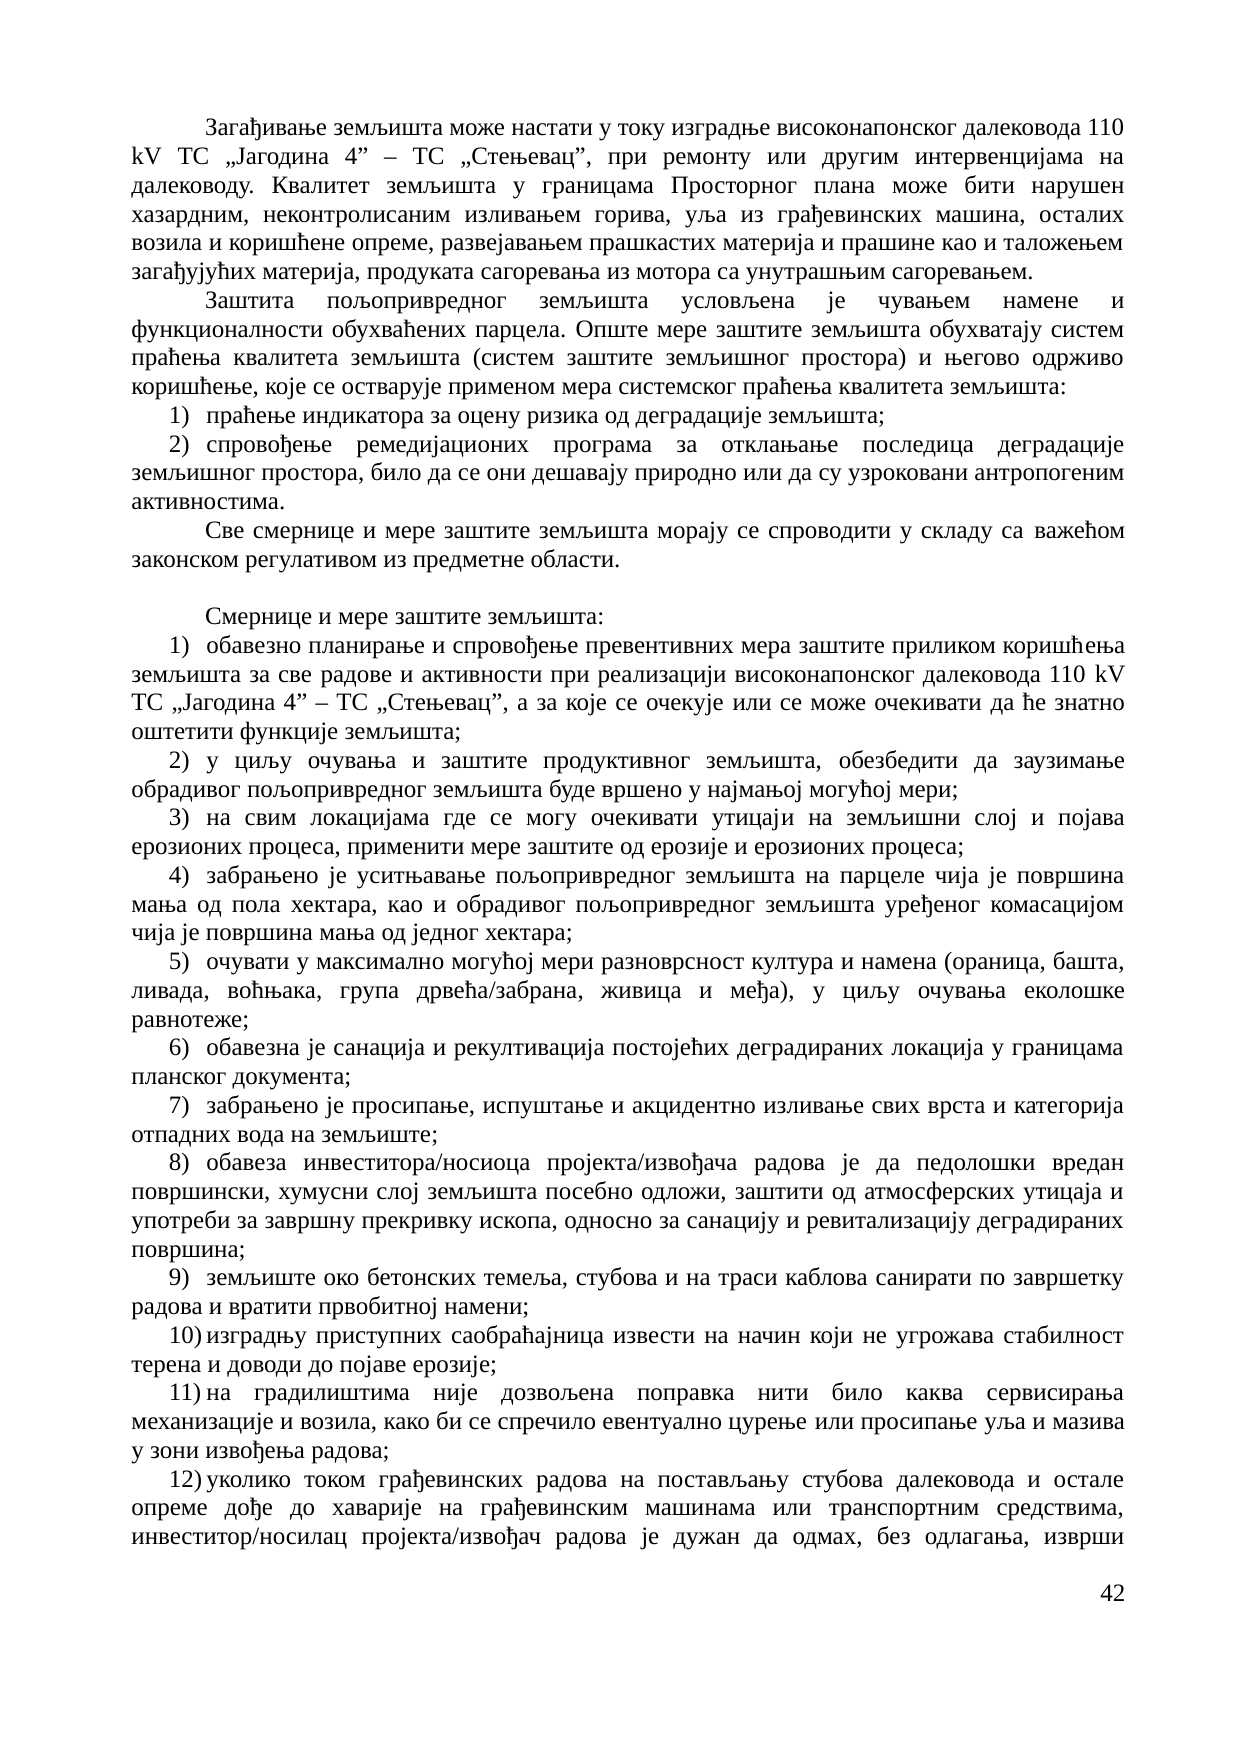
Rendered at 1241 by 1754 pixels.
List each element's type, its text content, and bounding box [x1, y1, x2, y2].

list обавезно планирање и спровођење превентивних мера заштите приликом коришћeња земљишта за све радове и активности при реализацији високонапонског далековода 110 kV ТС „Јагодина 4” – ТС „Стењевац”, а за које се очекује или се може очекивати да ће знатно оштетити функције земљишта; [131, 630, 1125, 745]
list очувати у максимално могућој мери разноврсност култура и намена (ораница, башта, ливада, воћњака, група дрвећа/забрана, живица и међа), у циљу очувања еколошке равнотеже; [131, 946, 1125, 1032]
list спровођење ремедијационих програма за отклањање последица деградације земљишног простора, било да се они дешавају природно или да су узроковани антропогеним активностима. [131, 429, 1125, 515]
text Све смернице и мере заштите земљишта морају се спроводити у складу са важећом законском регулативом из предметне области. [131, 515, 1125, 572]
list у циљу очувања и заштите продуктивног земљишта, обезбедити да заузимање обрадивог пољопривредног земљишта буде вршено у најмањој могућој мери; [131, 745, 1125, 802]
list земљиште око бетонских темеља, стубова и на траси каблова санирати по завршетку радова и вратити првобитној намени; [131, 1262, 1125, 1320]
list обавеза инвеститора/носиоца пројекта/извођача радова је да педолошки вредан површински, хумусни слој земљишта посебно одложи, заштити од атмосферских утицаја и употреби за завршну прекривку ископа, односно за санацију и ревитализацију деградираних површина; [131, 1147, 1125, 1262]
list праћење индикатора за оцену ризика од деградације земљишта; [169, 400, 1125, 429]
text Смернице и мере заштите земљишта: [131, 601, 1125, 630]
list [131, 1464, 1125, 1550]
list на градилиштима није дозвољена поправка нити било каква сервисирања механизације и возила, како би се спречило евентуално цурење или просипање уља и мазива у зони извођења радова; [131, 1377, 1125, 1464]
list изградњу приступних саобраћајница извести на начин који не угрожава стабилност терена и доводи до појаве ерозије; [131, 1320, 1125, 1377]
text Заштита пољопривредног земљишта условљена је чувањем намене и функционалности обухваћених парцела. Опште мере заштите земљишта обухватају систем праћења квалитета земљишта (систем заштите земљишног простора) и његово одрживо коришћење, које се остварује применом мера системског праћења квалитета земљишта: [131, 285, 1125, 400]
list на свим локацијама где се могу очекивати утицаји на земљишни слој и појава ерозионих процеса, применити мере заштите од ерозије и ерозионих процеса; [131, 802, 1125, 860]
list обавезна је санација и рекултивација постојећих деградираних локација у границама планског документа; [131, 1032, 1125, 1090]
text Загађивање земљишта може настати у току изградње високонапонског далековода 110 kV ТС „Јагодина 4ˮ – ТС „Стењевацˮ, при ремонту или другим интервенцијама на далеководу. Квалитет земљишта у границама Просторног плана може бити нарушен хазардним, неконтролисаним изливањем горива, уља из грађевинских машина, осталих возила и коришћене опреме, развејавањем прашкастих материја и прашине као и таложењем загађујућих материја, продуката сагоревања из мотора са унутрашњим сагоревањем. [131, 112, 1125, 285]
list забрањено је уситњавање пољопривредног земљишта на парцеле чија је површина мања од пола хектара, као и обрадивог пољопривредног земљишта уређеног комасацијом чија је површина мања од једног хектара; [131, 860, 1125, 946]
list забрањено је просипање, испуштање и акцидентно изливање свих врста и категорија отпадних вода на земљиште; [131, 1090, 1125, 1147]
